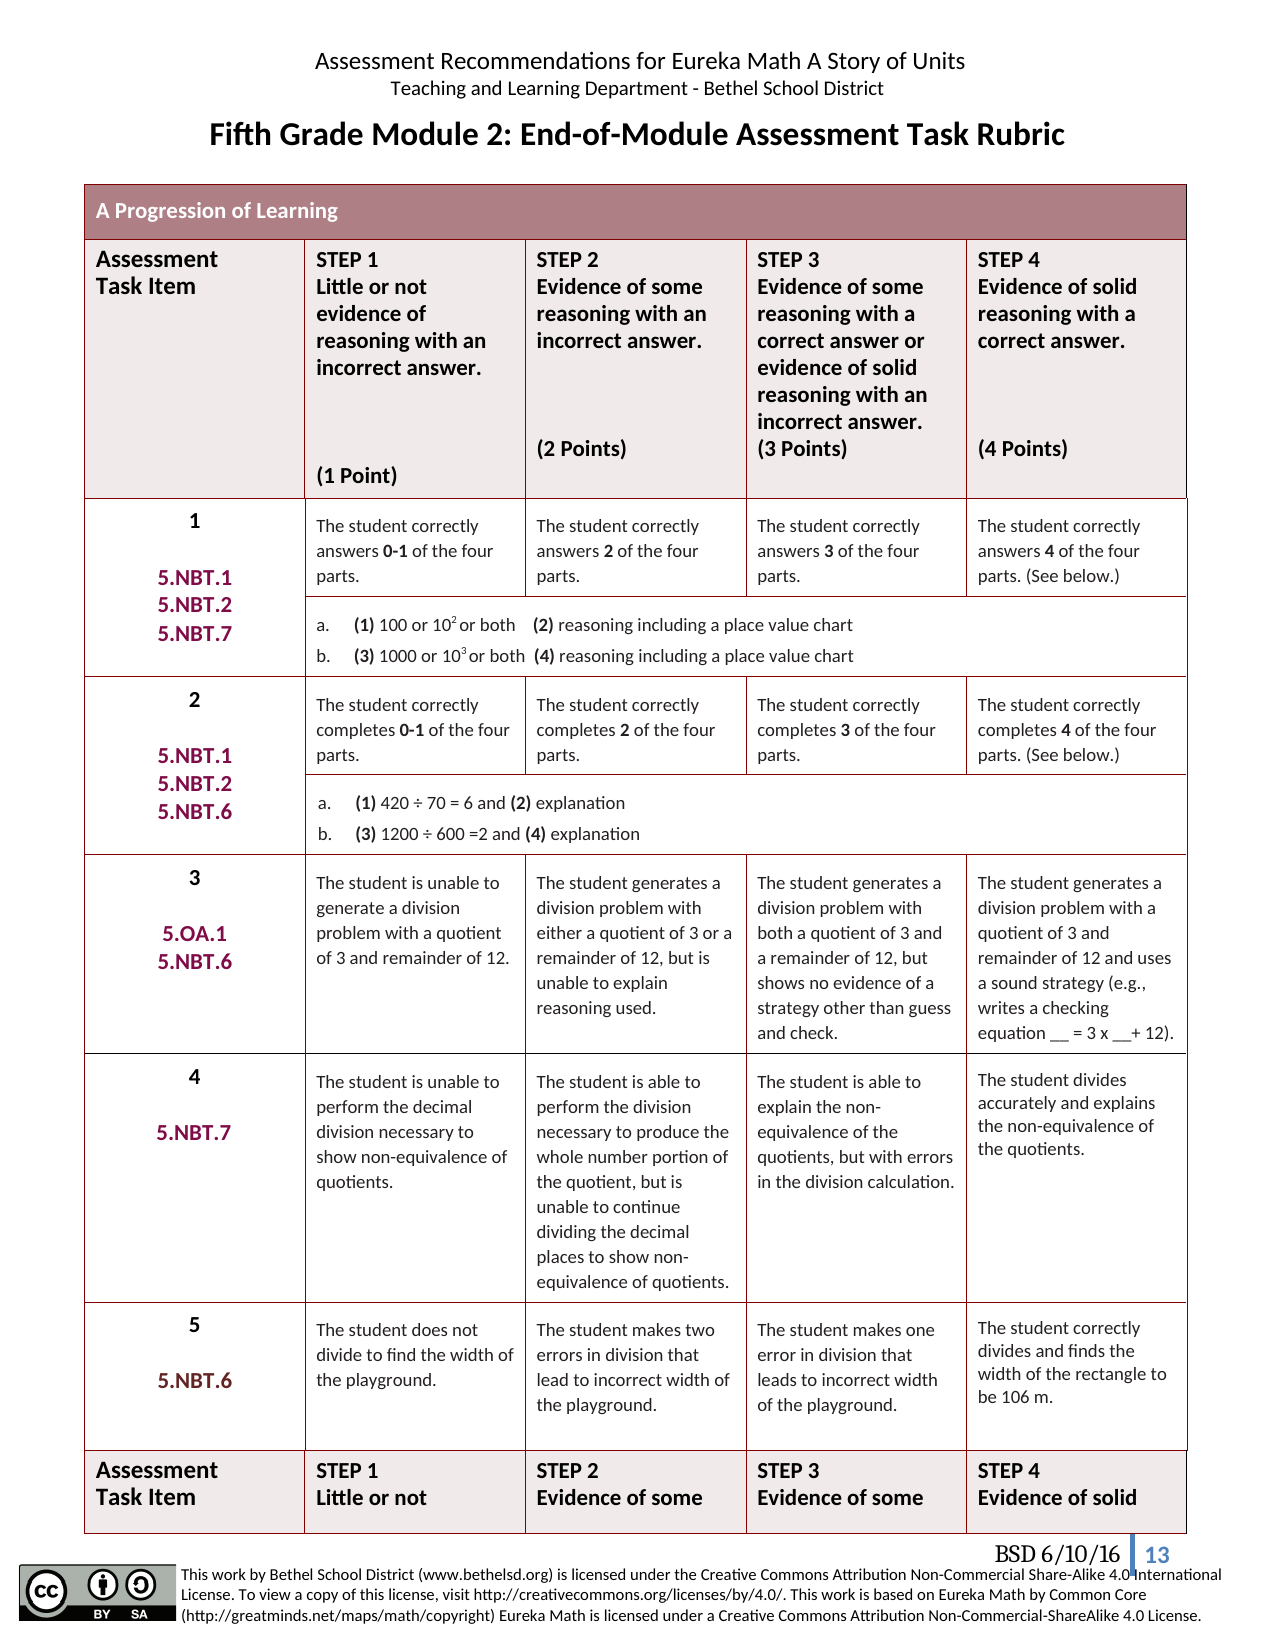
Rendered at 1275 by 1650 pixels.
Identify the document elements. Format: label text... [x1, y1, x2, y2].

table_cell The student correctly completes 4 of the four parts. (See below.) [967, 676, 1187, 774]
table_cell (1) 420 ÷ 70 = 6 and (2) explanation (3) 1200 ÷ 600 =2 and (4) explanation [306, 774, 1187, 854]
table_cell The student divides accurately and explains the non-equivalence of the quotients. [967, 1053, 1187, 1301]
table_cell The student correctly divides and finds the width of the rectangle to be 106 m. [967, 1301, 1187, 1450]
table_cell The student generates a division problem with a quotient of 3 and remainder of 12 and uses a sound strategy (e.g., writes a checking equation __ = 3 x __+ 12). [967, 854, 1187, 1052]
table_cell The student correctly answers 2 of the four parts. [526, 499, 746, 596]
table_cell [747, 1451, 966, 1533]
table_cell STEP 2 Evidence of some reasoning with an incorrect answer. (2 Points) [526, 240, 746, 498]
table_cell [305, 1451, 525, 1533]
table_cell 5 5.NBT.6 [85, 1303, 305, 1450]
text Fifth Grade Module 2: End-of-Module Assessment Task Rubric [75, 113, 1200, 154]
table_cell The student correctly answers 3 of the four parts. [747, 499, 966, 596]
table_cell The student correctly completes 0-1 of the four parts. [306, 677, 525, 774]
table_cell STEP 1 Little or not evidence of reasoning with an incorrect answer. (1 Point) [305, 240, 525, 498]
table_cell The student makes two errors in division that lead to incorrect width of the playground. [526, 1303, 746, 1450]
table_cell The student is able to perform the division necessary to produce the whole number portion of the quotient, but is unable to continue dividing the decimal places to show non-equivalence of quotients. [526, 1054, 746, 1301]
table_cell The student does not divide to find the width of the playground. [306, 1303, 525, 1450]
table_cell Assessment Task Item [85, 240, 304, 498]
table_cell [526, 1451, 746, 1533]
table_header A Progression of Learning [85, 185, 1186, 239]
table_cell The student correctly completes 3 of the four parts. [747, 677, 966, 774]
table_cell 4 5.NBT.7 [85, 1054, 305, 1301]
table_cell The student is unable to generate a division problem with a quotient of 3 and remainder of 12. [306, 855, 525, 1052]
table_cell The student generates a division problem with both a quotient of 3 and a remainder of 12, but shows no evidence of a strategy other than guess and check. [747, 855, 966, 1052]
table_cell The student is able to explain the non-equivalence of the quotients, but with errors in the division calculation. [747, 1054, 966, 1301]
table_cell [967, 1451, 1186, 1533]
table_cell The student correctly answers 0-1 of the four parts. [306, 499, 525, 596]
table_cell 2 5.NBT.1 5.NBT.2 5.NBT.6 [85, 677, 305, 854]
table_cell Assessment Task Item [85, 1451, 304, 1533]
table_cell The student generates a division problem with either a quotient of 3 or a remainder of 12, but is unable to explain reasoning used. [526, 855, 746, 1052]
table_cell (1) 100 or 102 or both (2) reasoning including a place value chart (3) 1000 or 103 or both (4) reasoning including a place value chart [306, 596, 1187, 676]
table_cell 1 5.NBT.1 5.NBT.2 5.NBT.7 [85, 499, 305, 676]
table_cell STEP 4 Evidence of solid reasoning with a correct answer. (4 Points) [967, 240, 1186, 498]
table_cell STEP 3 Evidence of some reasoning with a correct answer or evidence of solid reasoning with an incorrect answer. (3 Points) [747, 240, 966, 498]
table_cell 3 5.OA.1 5.NBT.6 [85, 855, 305, 1052]
table_cell The student is unable to perform the decimal division necessary to show non-equivalence of quotients. [306, 1054, 525, 1301]
table_cell The student correctly answers 4 of the four parts. (See below.) [967, 498, 1187, 596]
table_cell The student makes one error in division that leads to incorrect width of the playground. [747, 1303, 966, 1450]
table_cell The student correctly completes 2 of the four parts. [526, 677, 746, 774]
